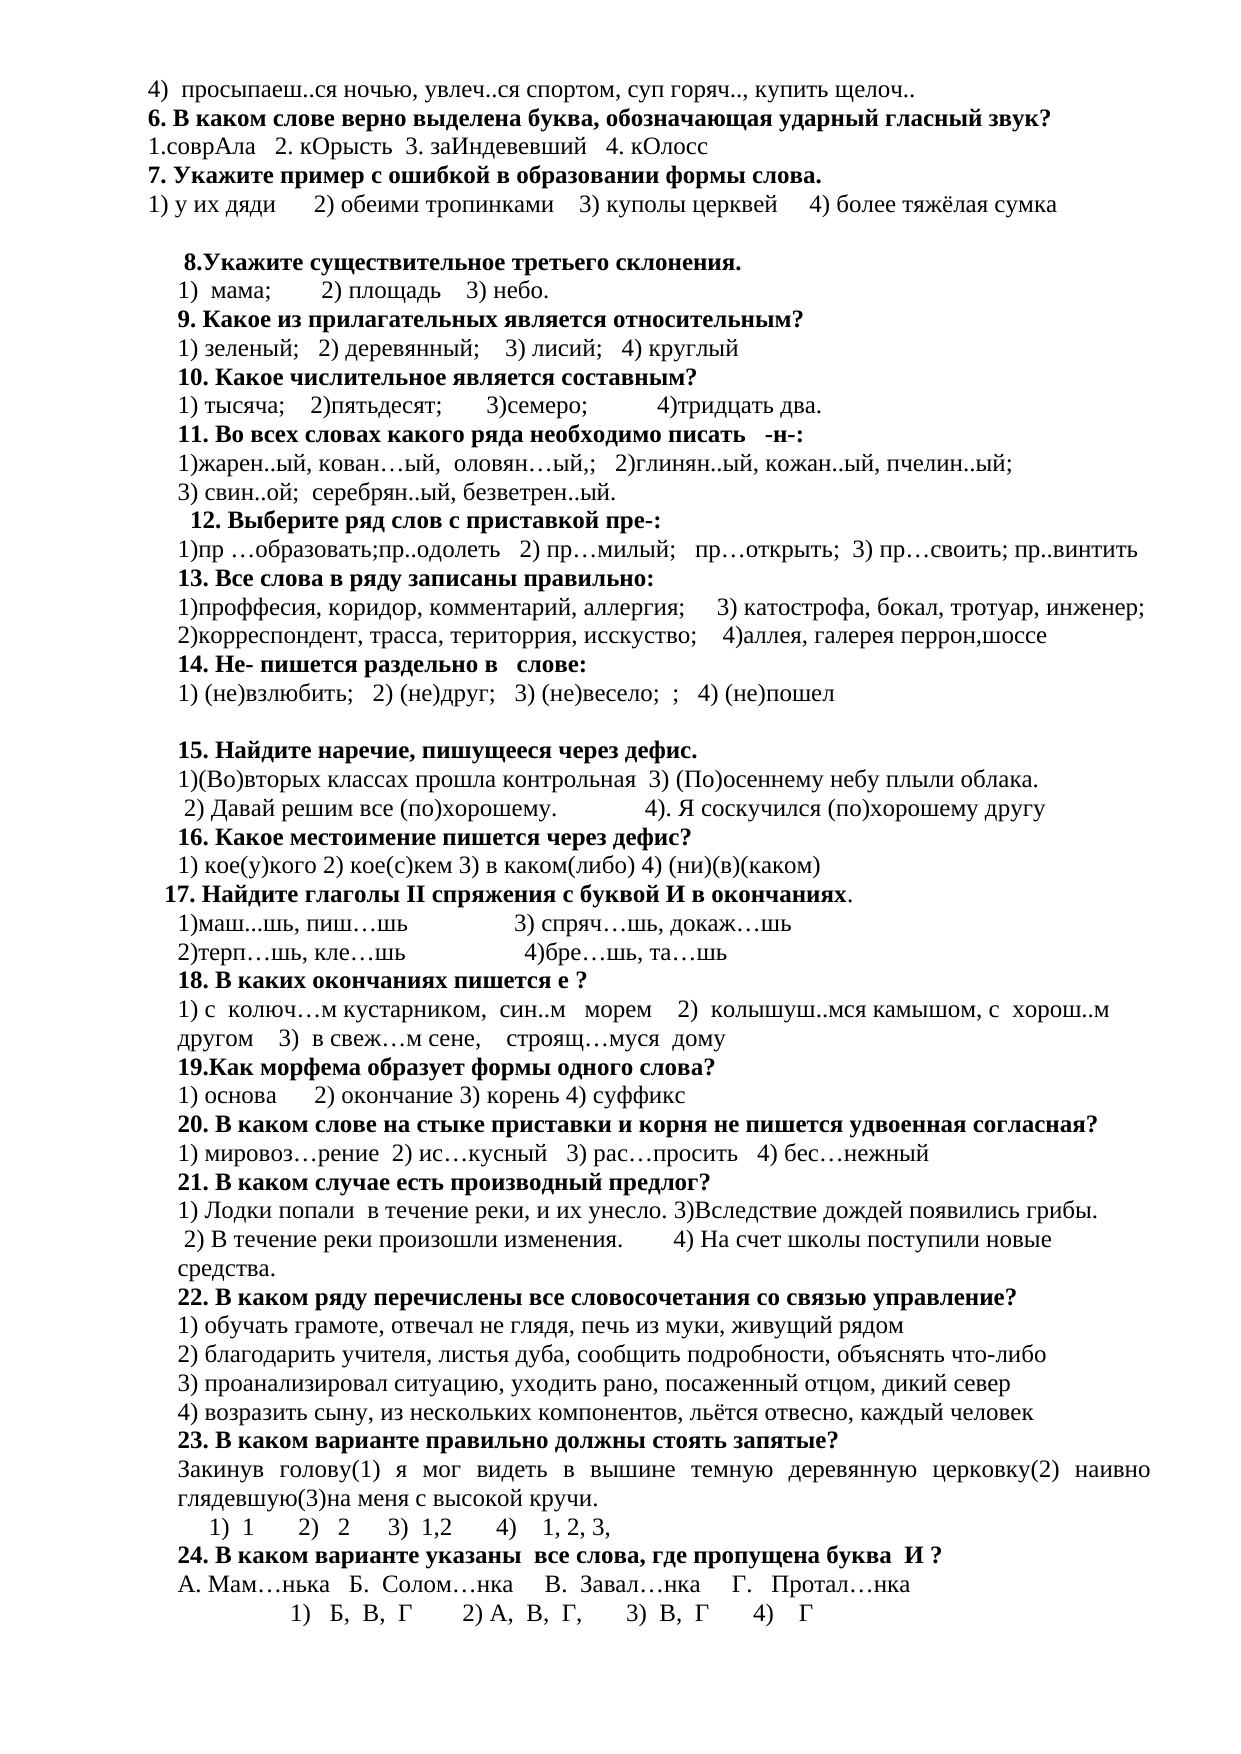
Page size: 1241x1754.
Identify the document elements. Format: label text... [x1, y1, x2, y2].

text 16. Какое местоимение пишется через дефис? 1) кое(у)кого 2) кое(с)кем 3) в каком(либо) 4) (ни)(в)(каком) [177, 822, 1152, 879]
text 1) (не)взлюбить; 2) (не)друг; 3) (не)весело; ; 4) (не)пошел [177, 678, 1152, 707]
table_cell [148, 74, 1152, 218]
text 17. Найдите глаголы II спряжения с буквой И в окончаниях. 1)маш...шь, пиш…шь 3) спряч…шь, докаж…шь 2)терп…шь, кле…шь 4)бре…шь, та…шь [133, 879, 1152, 966]
text 18. В каких окончаниях пишется е ? 1) с колюч…м кустарником, син..м морем 2) колышуш..мся камышом, с хорош..м другом 3) в свеж…м сене, строящ…муся дому [177, 966, 1152, 1052]
text 9. Какое из прилагательных является относительным? 1) зеленый; 2) деревянный; 3) лисий; 4) круглый [177, 304, 1152, 362]
text 1) Б, В, Г 2) А, В, Г, 3) В, Г 4) Г [177, 1598, 1152, 1627]
text Закинув голову(1) я мог видеть в вышине темную деревянную церковку(2) наивно глядевшую(3)на меня с высокой кручи. [177, 1454, 1152, 1512]
text 14. Не- пишется раздельно в слове: [177, 649, 1152, 678]
text 8.Укажите существительное третьего склонения. 1) мама; 2) площадь 3) небо. [177, 247, 1152, 304]
text 20. В каком слове на стыке приставки и корня не пишется удвоенная согласная? 1) мировоз…рение 2) ис…кусный 3) рас…просить 4) бес…нежный [177, 1109, 1152, 1167]
text 13. Все слова в ряду записаны правильно: 1)проффесия, коридор, комментарий, аллергия; 3) катострофа, бокал, тротуар, инженер; 2)корреспондент, трасса, територрия, исскуство; 4)аллея, галерея перрон,шоссе [177, 563, 1152, 649]
text 1) 1 2) 2 3) 1,2 4) 1, 2, 3, [102, 1512, 1152, 1541]
text 21. В каком случае есть производный предлог? 1) Лодки попали в течение реки, и их унесло. 3)Вследствие дождей появились грибы. 2) В течение реки произошли изменения. 4) На счет школы поступили новые средства. [177, 1167, 1152, 1282]
text 24. В каком варианте указаны все слова, где пропущена буква И ? [177, 1541, 1152, 1569]
text 11. Во всех словах какого ряда необходимо писать -н-: 1)жарен..ый, кован…ый, оловян…ый,; 2)глинян..ый, кожан..ый, пчелин..ый; 3) свин..ой; серебрян..ый, безветрен..ый. [177, 419, 1152, 506]
text 10. Какое числительное является составным? 1) тысяча; 2)пятьдесят; 3)семеро; 4)тридцать два. [177, 362, 1152, 419]
text 15. Найдите наречие, пишущееся через дефис. 1)(Во)вторых классах прошла контрольная 3) (По)осеннему небу плыли облака. 2) Давай решим все (по)хорошему. 4). Я соскучился (по)хорошему другу [177, 736, 1152, 822]
text 23. В каком варианте правильно должны стоять запятые? [177, 1426, 1152, 1454]
text А. Мам…нька Б. Солом…нка В. Завал…нка Г. Протал…нка [177, 1569, 1152, 1598]
text 19.Как морфема образует формы одного слова? 1) основа 2) окончание 3) корень 4) суффикс [177, 1052, 1152, 1109]
text 22. В каком ряду перечислены все словосочетания со связью управление? 1) обучать грамоте, отвечал не глядя, печь из муки, живущий рядом 2) благодарить учителя, листья дуба, сообщить подробности, объяснять что-либо 3) проанализировал ситуацию, уходить рано, посаженный отцом, дикий север 4) возразить сыну, из нескольких компонентов, льётся отвесно, каждый человек [177, 1282, 1152, 1426]
text 12. Выберите ряд слов с приставкой пре-: 1)пр …образовать;пр..одолеть 2) пр…милый; пр…открыть; 3) пр…своить; пр..винтить [177, 506, 1152, 563]
